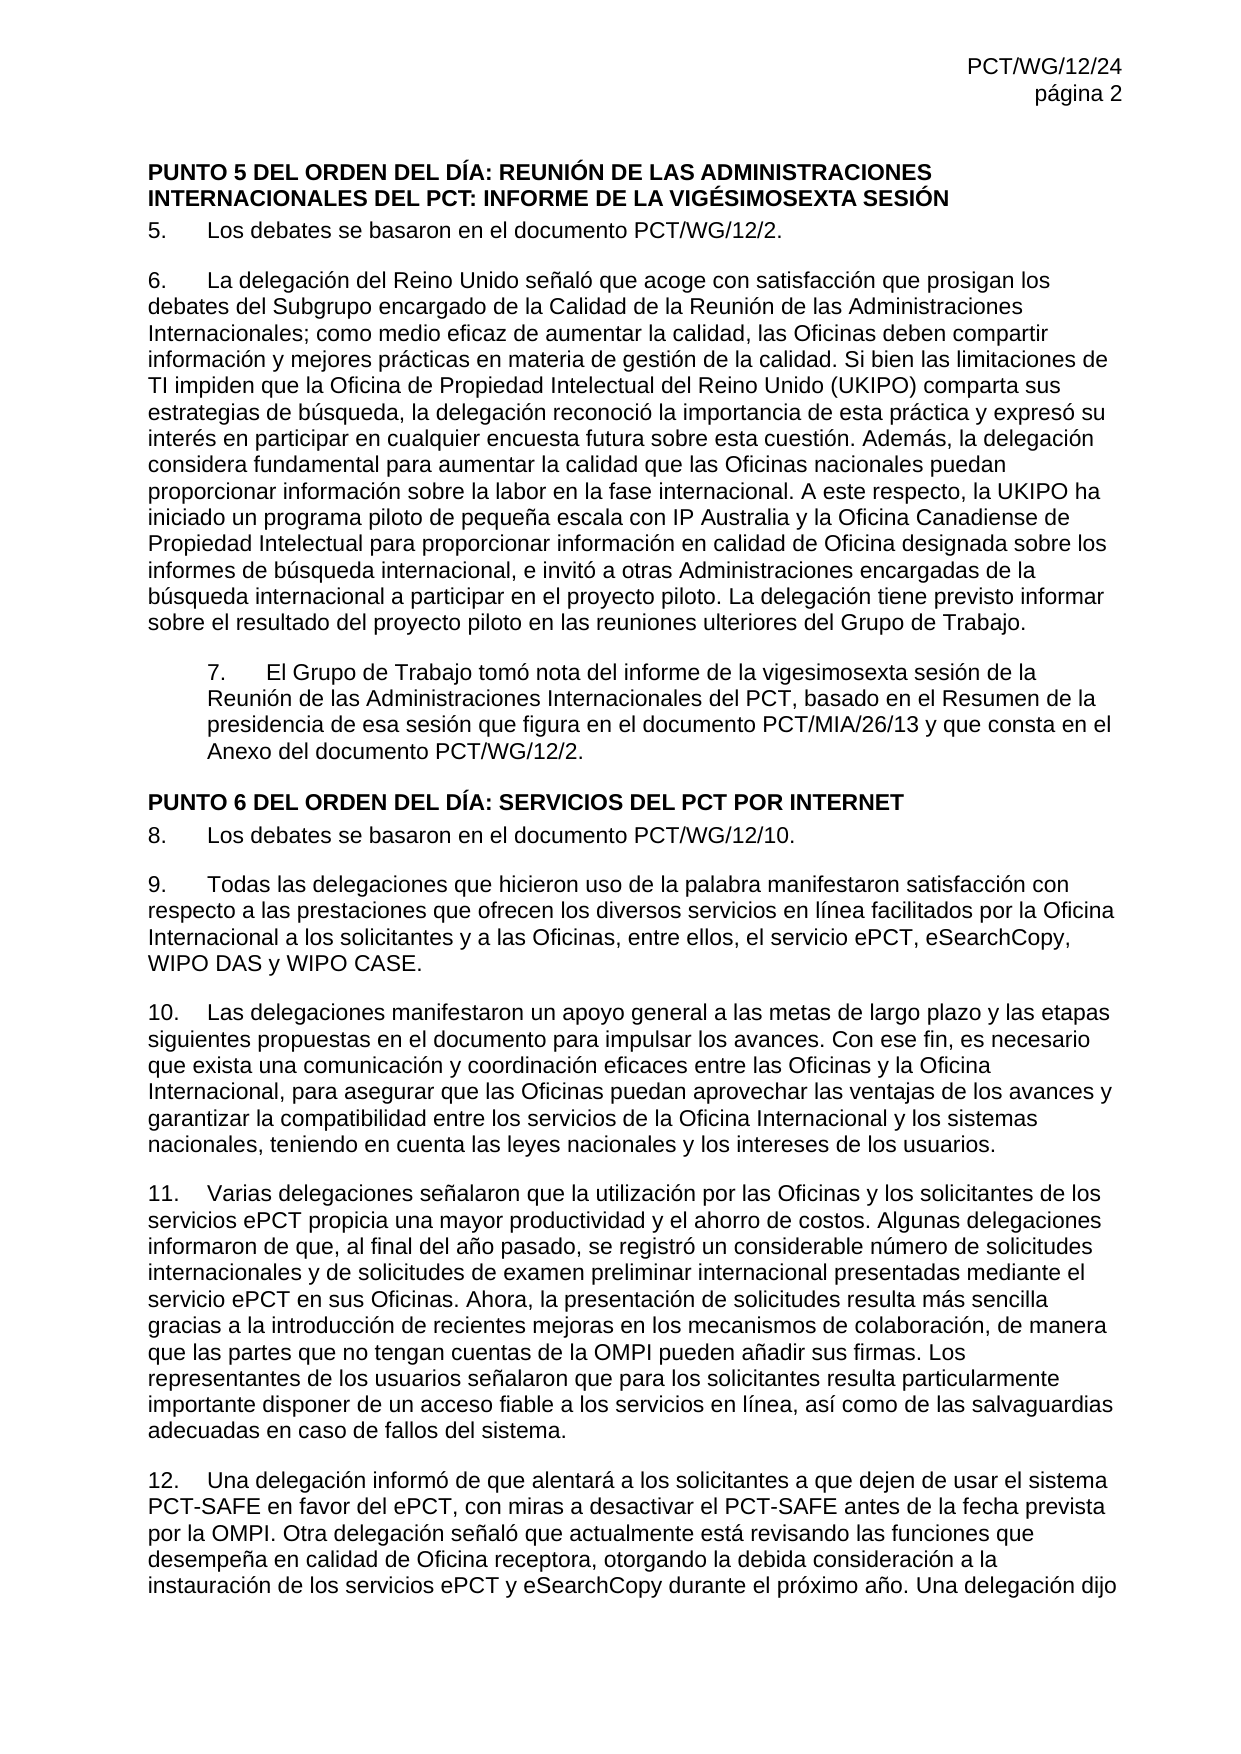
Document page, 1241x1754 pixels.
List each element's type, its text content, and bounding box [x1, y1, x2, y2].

text Varias delegaciones señalaron que la utilización por las Oficinas y los solicitantes de los servicios ePCT propicia una mayor productividad y el ahorro de costos. Algunas delegaciones informaron de que, al final del año pasado, se registró un considerable número de solicitudes internacionales y de solicitudes de examen preliminar internacional presentadas mediante el servicio ePCT en sus Oficinas. Ahora, la presentación de solicitudes resulta más sencilla gracias a la introducción de recientes mejoras en los mecanismos de colaboración, de manera que las partes que no tengan cuentas de la OMPI pueden añadir sus firmas. Los representantes de los usuarios señalaron que para los solicitantes resulta particularmente importante disponer de un acceso fiable a los servicios en línea, así como de las salvaguardias adecuadas en caso de fallos del sistema. [148, 1180, 1122, 1444]
text El Grupo de Trabajo tomó nota del informe de la vigesimosexta sesión de la Reunión de las Administraciones Internacionales del PCT, basado en el Resumen de la presidencia de esa sesión que figura en el documento PCT/MIA/26/13 y que consta en el Anexo del documento PCT/WG/12/2. [207, 659, 1122, 764]
text Las delegaciones manifestaron un apoyo general a las metas de largo plazo y las etapas siguientes propuestas en el documento para impulsar los avances. Con ese fin, es necesario que exista una comunicación y coordinación eficaces entre las Oficinas y la Oficina Internacional, para asegurar que las Oficinas puedan aprovechar las ventajas de los avances y garantizar la compatibilidad entre los servicios de la Oficina Internacional y los sistemas nacionales, teniendo en cuenta las leyes nacionales y los intereses de los usuarios. [148, 999, 1122, 1157]
text Los debates se basaron en el documento PCT/WG/12/10. [148, 822, 1122, 848]
subtitle PUNTO 5 DEL ORDEN DEL DÍA: REUNIÓN DE LAS ADMINISTRACIONES INTERNACIONALES DEL PCT: INFORME DE LA VIGÉSIMoSEXTA SESIÓN [148, 158, 1122, 211]
text Los debates se basaron en el documento PCT/WG/12/2. [148, 217, 1122, 244]
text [148, 1467, 1122, 1598]
text Todas las delegaciones que hicieron uso de la palabra manifestaron satisfacción con respecto a las prestaciones que ofrecen los diversos servicios en línea facilitados por la Oficina Internacional a los solicitantes y a las Oficinas, entre ellos, el servicio ePCT, eSearchCopy, WIPO DAS y WIPO CASE. [148, 871, 1122, 976]
subtitle PUNTO 6 DEL ORDEN DEL DÍA: SERVICIOS DEL PCT POR INTERNET [148, 789, 1122, 815]
text La delegación del Reino Unido señaló que acoge con satisfacción que prosigan los debates del Subgrupo encargado de la Calidad de la Reunión de las Administraciones Internacionales; como medio eficaz de aumentar la calidad, las Oficinas deben compartir información y mejores prácticas en materia de gestión de la calidad. Si bien las limitaciones de TI impiden que la Oficina de Propiedad Intelectual del Reino Unido (UKIPO) comparta sus estrategias de búsqueda, la delegación reconoció la importancia de esta práctica y expresó su interés en participar en cualquier encuesta futura sobre esta cuestión. Además, la delegación considera fundamental para aumentar la calidad que las Oficinas nacionales puedan proporcionar información sobre la labor en la fase internacional. A este respecto, la UKIPO ha iniciado un programa piloto de pequeña escala con IP Australia y la Oficina Canadiense de Propiedad Intelectual para proporcionar información en calidad de Oficina designada sobre los informes de búsqueda internacional, e invitó a otras Administraciones encargadas de la búsqueda internacional a participar en el proyecto piloto. La delegación tiene previsto informar sobre el resultado del proyecto piloto en las reuniones ulteriores del Grupo de Trabajo. [148, 267, 1122, 636]
